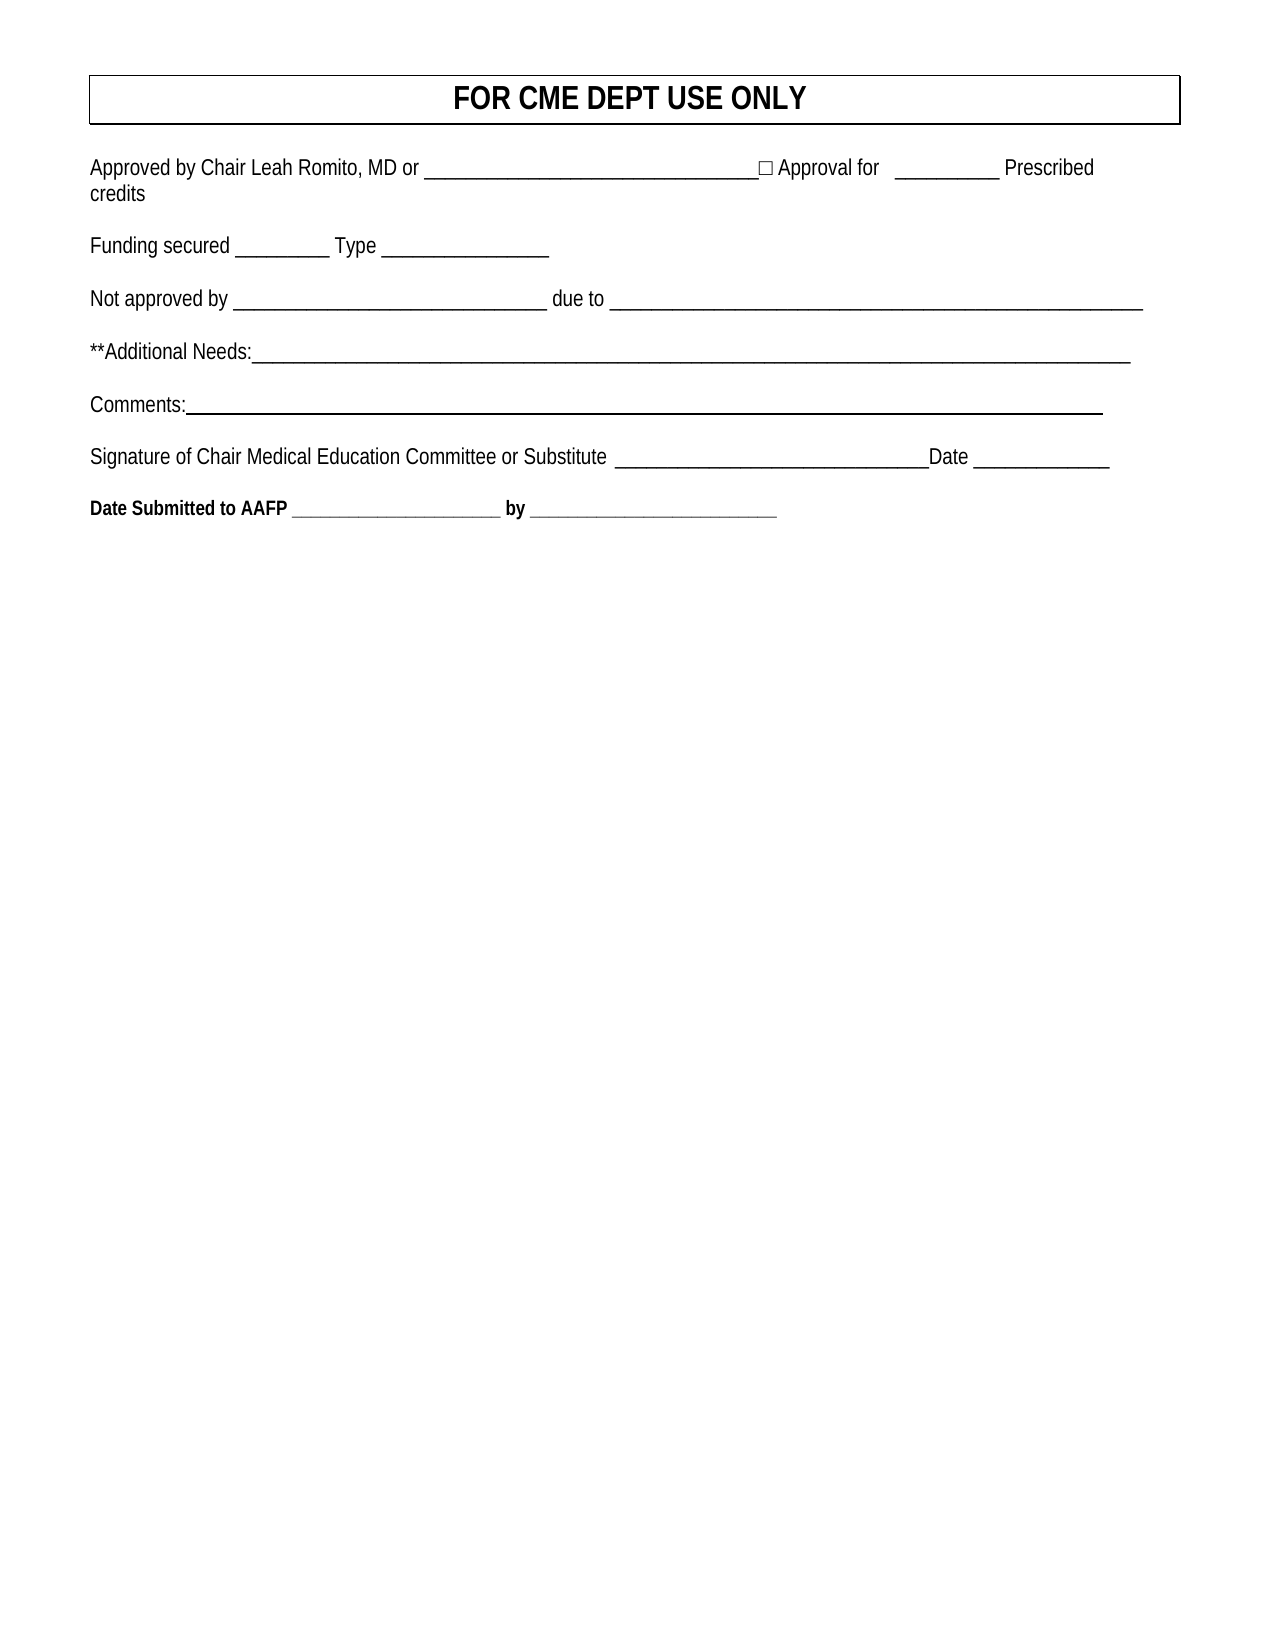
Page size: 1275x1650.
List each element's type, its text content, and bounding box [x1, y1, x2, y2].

text Comments: [90, 391, 1144, 417]
text FOR CME DEPT USE ONLY [90, 76, 1179, 123]
text Not approved by ______________________________ due to ___________________________________________________ [90, 285, 1147, 312]
text Date Submitted to AAFP ______________________ by __________________________ [90, 496, 1147, 520]
text Signature of Chair Medical Education Committee or Substitute ______________________________Date _____________ [90, 443, 1147, 470]
text Funding secured _________ Type ________________ [90, 232, 1147, 259]
text Approved by Chair Leah Romito, MD or ________________________________□ Approval for __________ Prescribed credits [90, 153, 1147, 206]
text **Additional Needs:____________________________________________________________________________________ [90, 338, 1147, 364]
